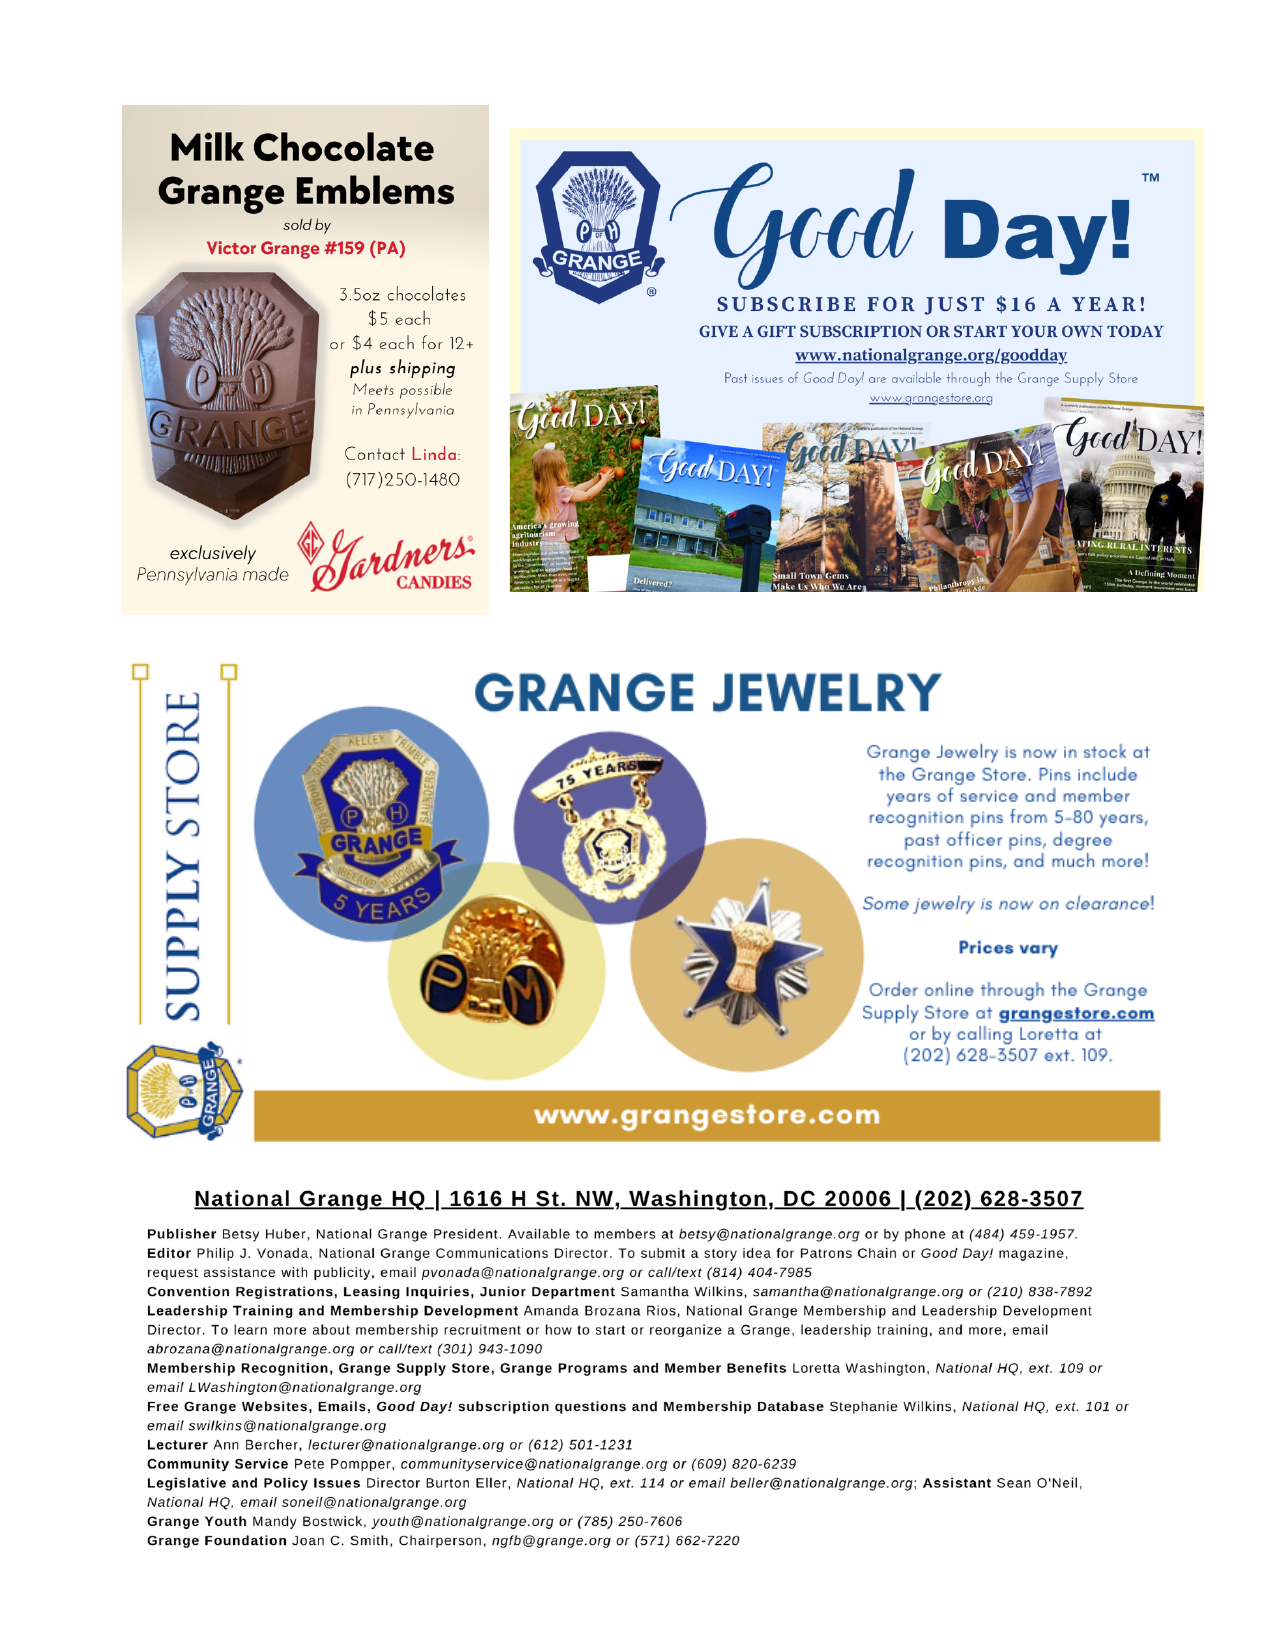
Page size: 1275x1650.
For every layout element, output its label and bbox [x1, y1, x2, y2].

picture [120, 657, 1182, 1152]
picture [508, 128, 1204, 591]
picture [120, 105, 490, 614]
picture [127, 1179, 1148, 1555]
